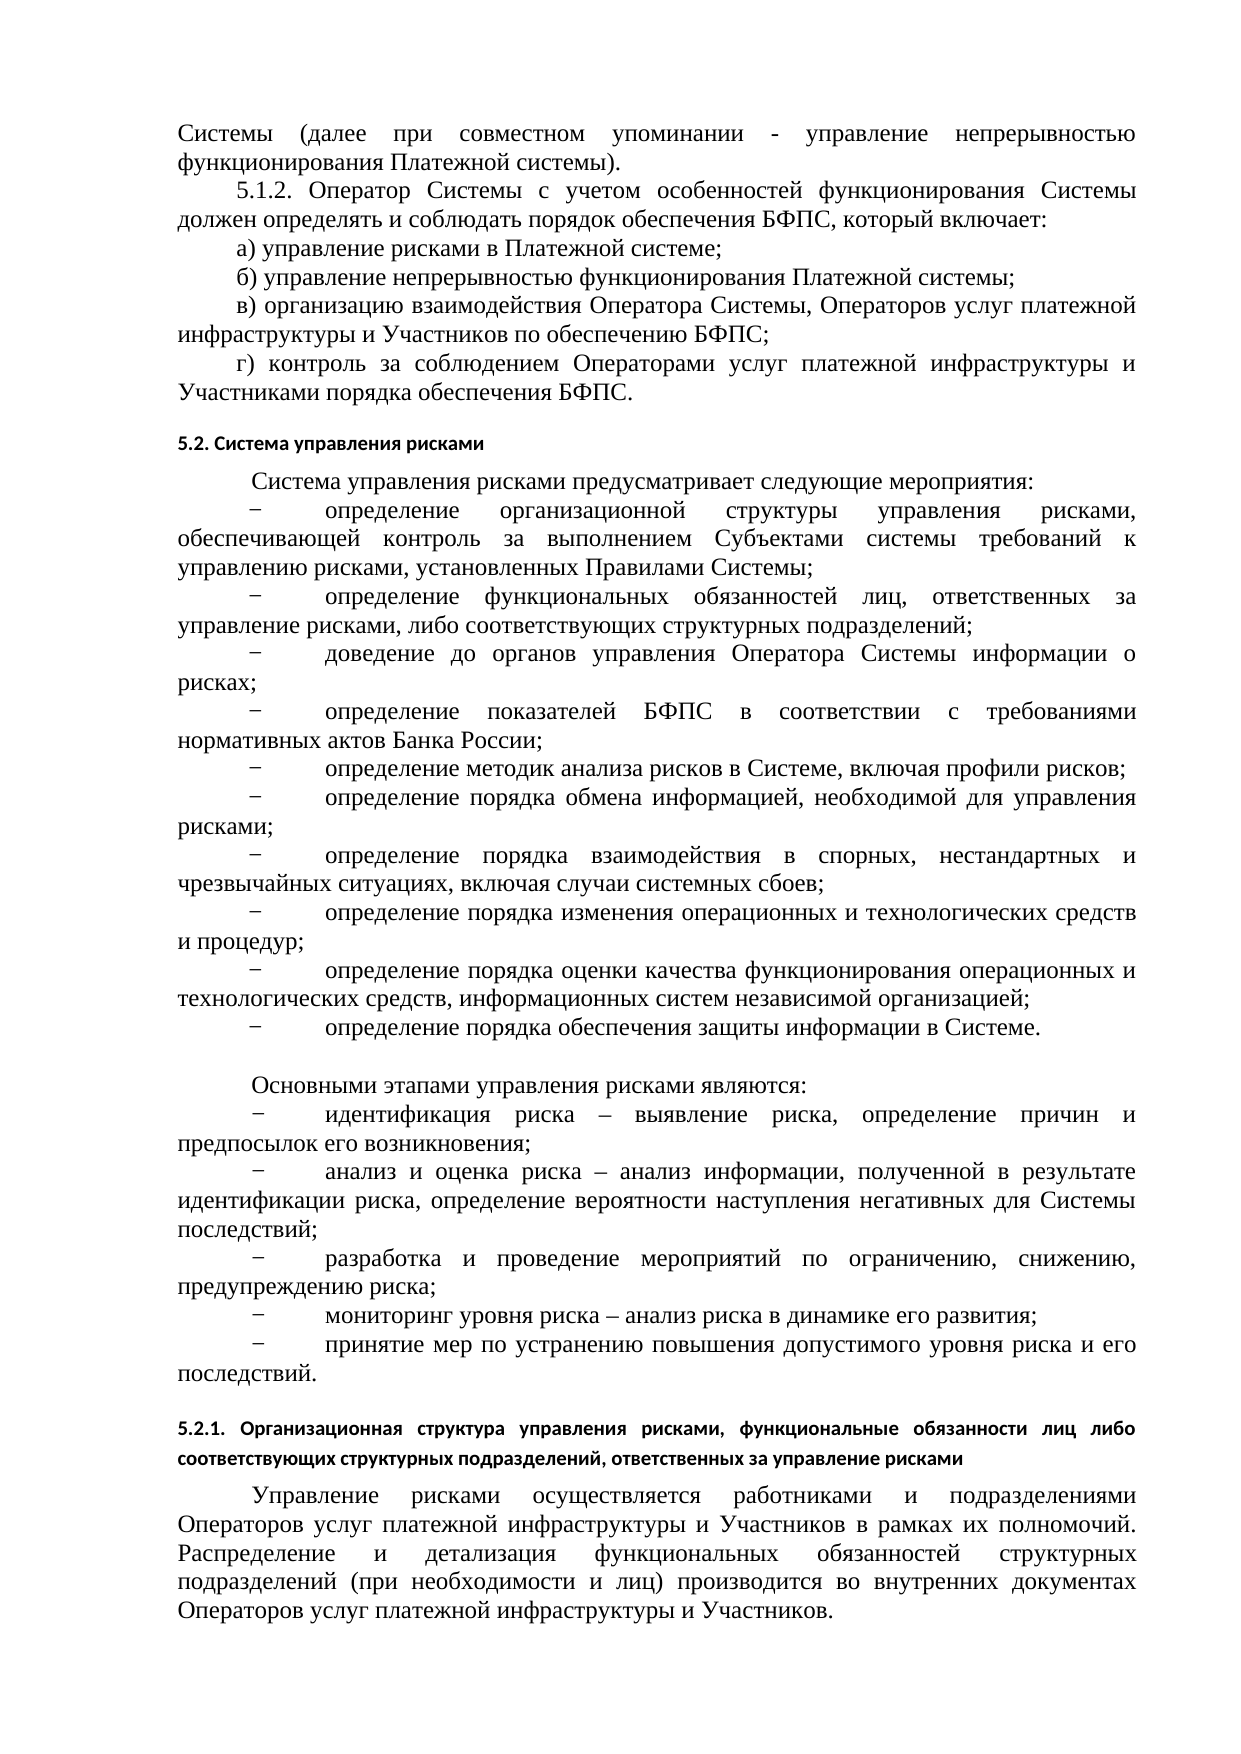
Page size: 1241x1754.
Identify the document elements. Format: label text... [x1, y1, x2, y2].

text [177, 118, 1137, 176]
list определение порядка изменения операционных и технологических средств и процедур; [177, 897, 1137, 955]
text Управление рисками осуществляется работниками и подразделениями Операторов услуг платежной инфраструктуры и Участников в рамках их полномочий. Распределение и детализация функциональных обязанностей структурных подразделений (при необходимости и лиц) производится во внутренних документах Операторов услуг платежной инфраструктуры и Участников. [177, 1480, 1137, 1624]
list разработка и проведение мероприятий по ограничению, снижению, предупреждению риска; [177, 1243, 1137, 1300]
list определение показателей БФПС в соответствии с требованиями нормативных актов Банка России; [177, 696, 1137, 753]
list определение методик анализа рисков в Системе, включая профили рисков; [177, 753, 1137, 782]
list определение организационной структуры управления рисками, обеспечивающей контроль за выполнением Субъектами системы требований к управлению рисками, установленных Правилами Системы; [177, 495, 1137, 581]
list мониторинг уровня риска – анализ риска в динамике его развития; [177, 1300, 1137, 1329]
text в) организацию взаимодействия Оператора Системы, Операторов услуг платежной инфраструктуры и Участников по обеспечению БФПС; [177, 291, 1137, 348]
list принятие мер по устранению повышения допустимого уровня риска и его последствий. [177, 1329, 1137, 1386]
text б) управление непрерывностью функционирования Платежной системы; [177, 262, 1137, 291]
list доведение до органов управления Оператора Системы информации о рисках; [177, 638, 1137, 696]
list определение порядка обеспечения защиты информации в Системе. [177, 1012, 1137, 1041]
list определение функциональных обязанностей лиц, ответственных за управление рисками, либо соответствующих структурных подразделений; [177, 581, 1137, 638]
text 5.2. Система управления рисками [177, 431, 1137, 456]
text Основными этапами управления рисками являются: [177, 1070, 1137, 1099]
text г) контроль за соблюдением Операторами услуг платежной инфраструктуры и Участниками порядка обеспечения БФПС. [177, 348, 1137, 406]
text Система управления рисками предусматривает следующие мероприятия: [177, 466, 1137, 495]
subtitle 5.2.1. Организационная структура управления рисками, функциональные обязанности лиц либо соответствующих структурных подразделений, ответственных за управление рисками [177, 1416, 1137, 1470]
list определение порядка взаимодействия в спорных, нестандартных и чрезвычайных ситуациях, включая случаи системных сбоев; [177, 840, 1137, 897]
text 5.1.2. Оператор Системы с учетом особенностей функционирования Системы должен определять и соблюдать порядок обеспечения БФПС, который включает: [177, 176, 1137, 233]
list определение порядка обмена информацией, необходимой для управления рисками; [177, 782, 1137, 840]
list определение порядка оценки качества функционирования операционных и технологических средств, информационных систем независимой организацией; [177, 955, 1137, 1012]
text а) управление рисками в Платежной системе; [177, 233, 1137, 262]
list идентификация риска – выявление риска, определение причин и предпосылок его возникновения; [177, 1099, 1137, 1156]
list анализ и оценка риска – анализ информации, полученной в результате идентификации риска, определение вероятности наступления негативных для Системы последствий; [177, 1156, 1137, 1243]
